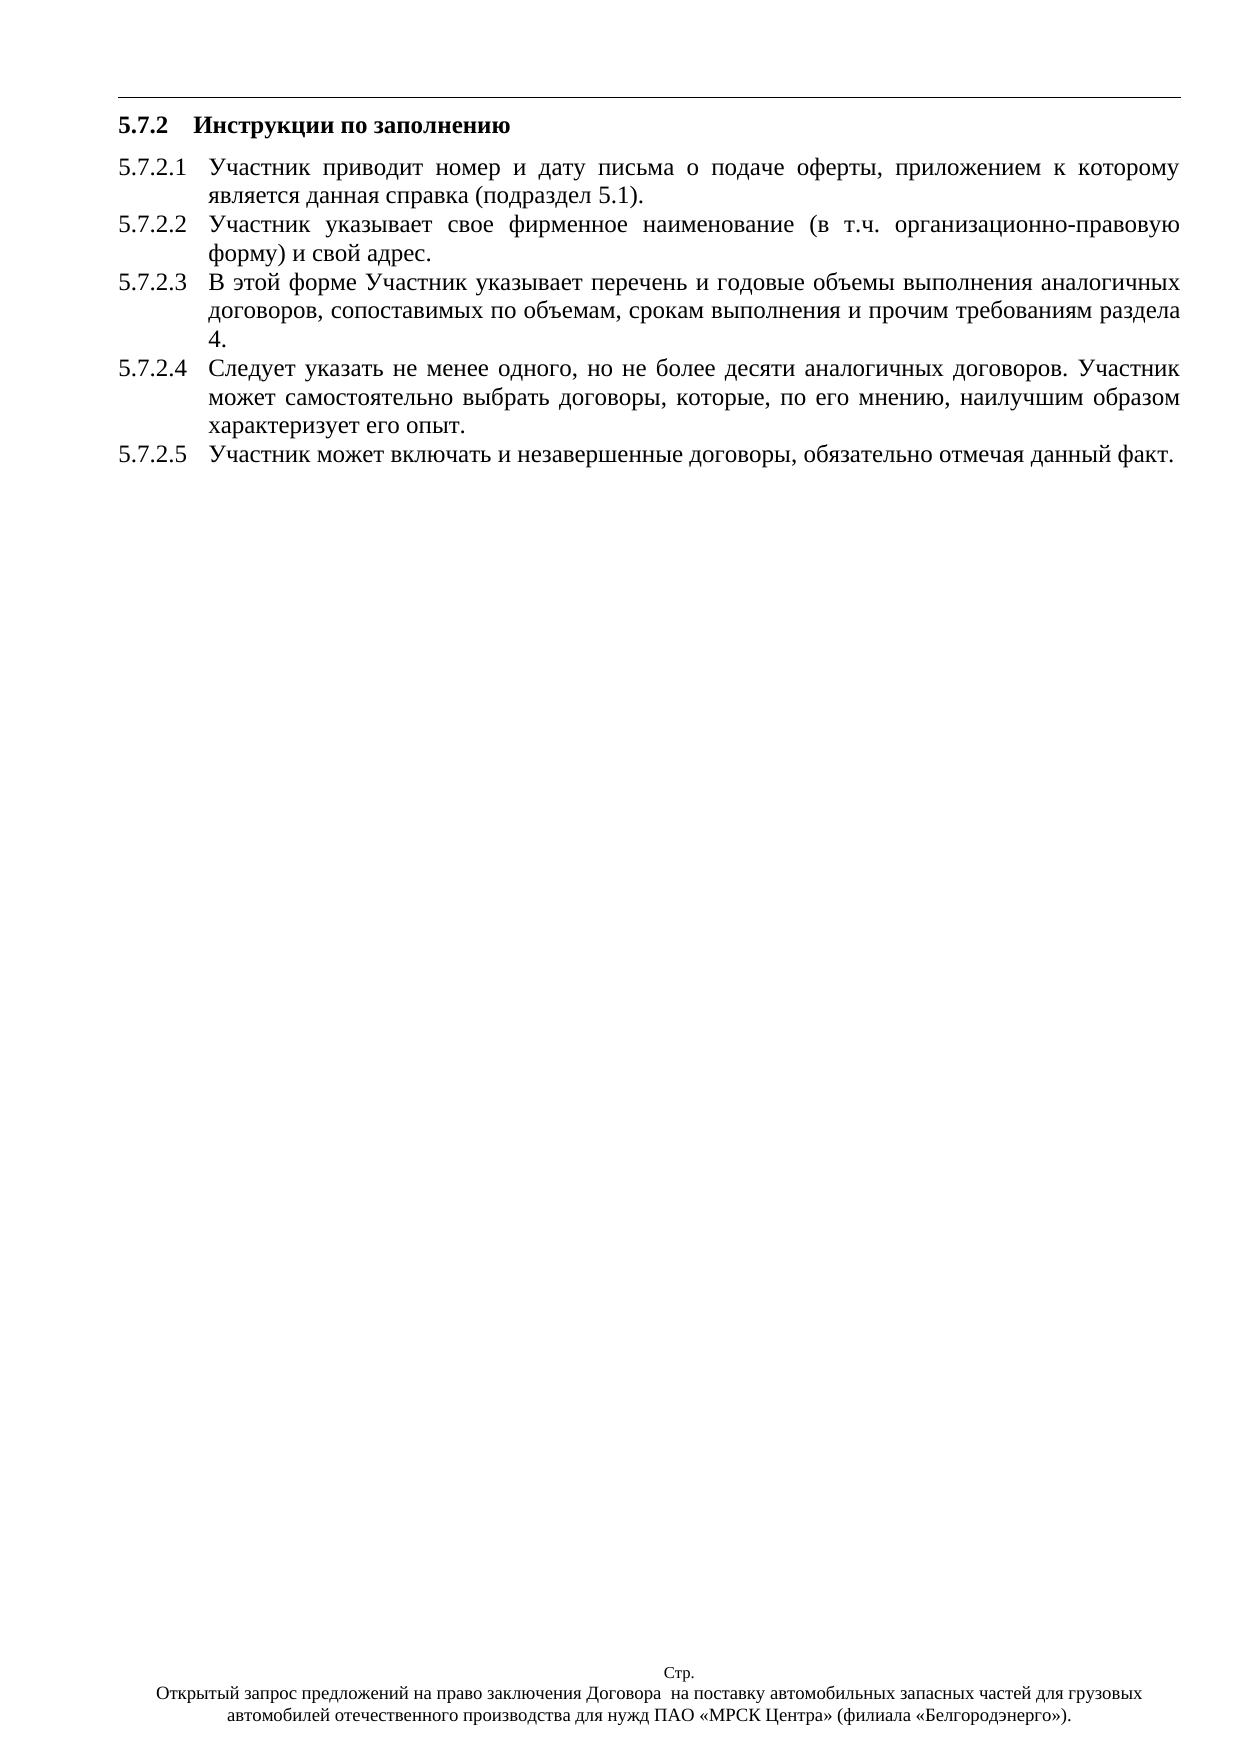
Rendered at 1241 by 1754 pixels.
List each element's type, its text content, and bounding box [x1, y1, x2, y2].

list Участник может включать и незавершенные договоры, обязательно отмечая данный факт. [118, 439, 1181, 468]
subtitle Инструкции по заполнению [118, 111, 1181, 139]
list Следует указать не менее одного, но не более десяти аналогичных договоров. Участник может самостоятельно выбрать договоры, которые, по его мнению, наилучшим образом характеризует его опыт. [118, 353, 1181, 439]
list Участник указывает свое фирменное наименование (в т.ч. организационно-правовую форму) и свой адрес. [118, 209, 1181, 267]
